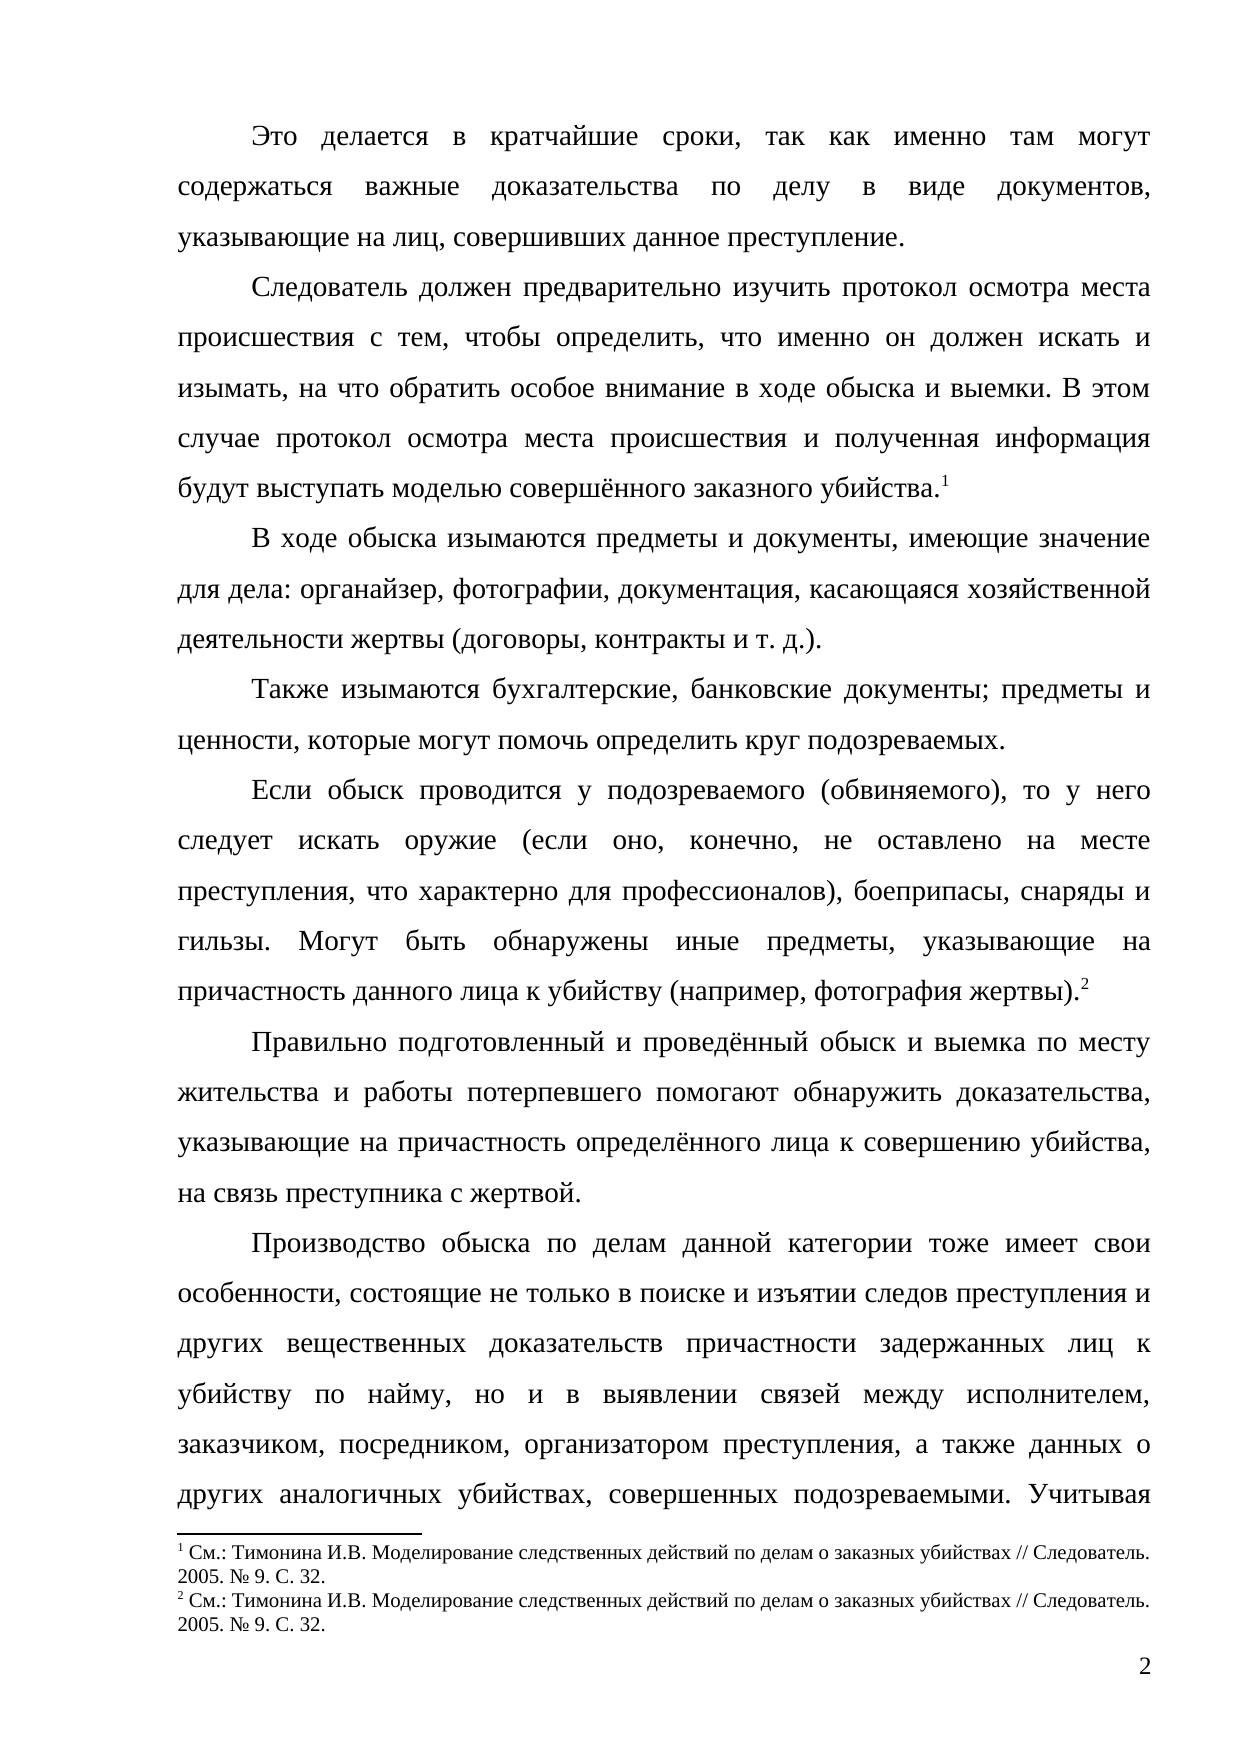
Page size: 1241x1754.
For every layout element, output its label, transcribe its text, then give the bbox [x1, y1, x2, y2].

text В ходе обыска изымаются предметы и документы, имеющие значение для дела: органайзер, фотографии, документация, касающаяся хозяйственной деятельности жертвы (договоры, контракты и т. д.). [177, 521, 1152, 655]
text Следователь должен предварительно изучить протокол осмотра места происшествия с тем, чтобы определить, что именно он должен искать и изымать, на что обратить особое внимание в ходе обыска и выемки. В этом случае протокол осмотра места происшествия и полученная информация будут выступать моделью совершённого заказного убийства. [177, 269, 1152, 504]
text Это делается в кратчайшие сроки, так как именно там могут содержаться важные доказательства по делу в виде документов, указывающие на лиц, совершивших данное преступление. [177, 118, 1152, 252]
text Также изымаются бухгалтерские, банковские документы; предметы и ценности, которые могут помочь определить круг подозреваемых. [177, 672, 1152, 755]
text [177, 1225, 1152, 1510]
text Если обыск проводится у подозреваемого (обвиняемого), то у него следует искать оружие (если оно, конечно, не оставлено на месте преступления, что характерно для профессионалов), боеприпасы, снаряды и гильзы. Могут быть обнаружены иные предметы, указывающие на причастность данного лица к убийству (например, фотография жертвы). [177, 772, 1152, 1007]
text Правильно подготовленный и проведённый обыск и выемка по месту жительства и работы потерпевшего помогают обнаружить доказательства, указывающие на причастность определённого лица к совершению убийства, на связь преступника с жертвой. [177, 1024, 1152, 1208]
